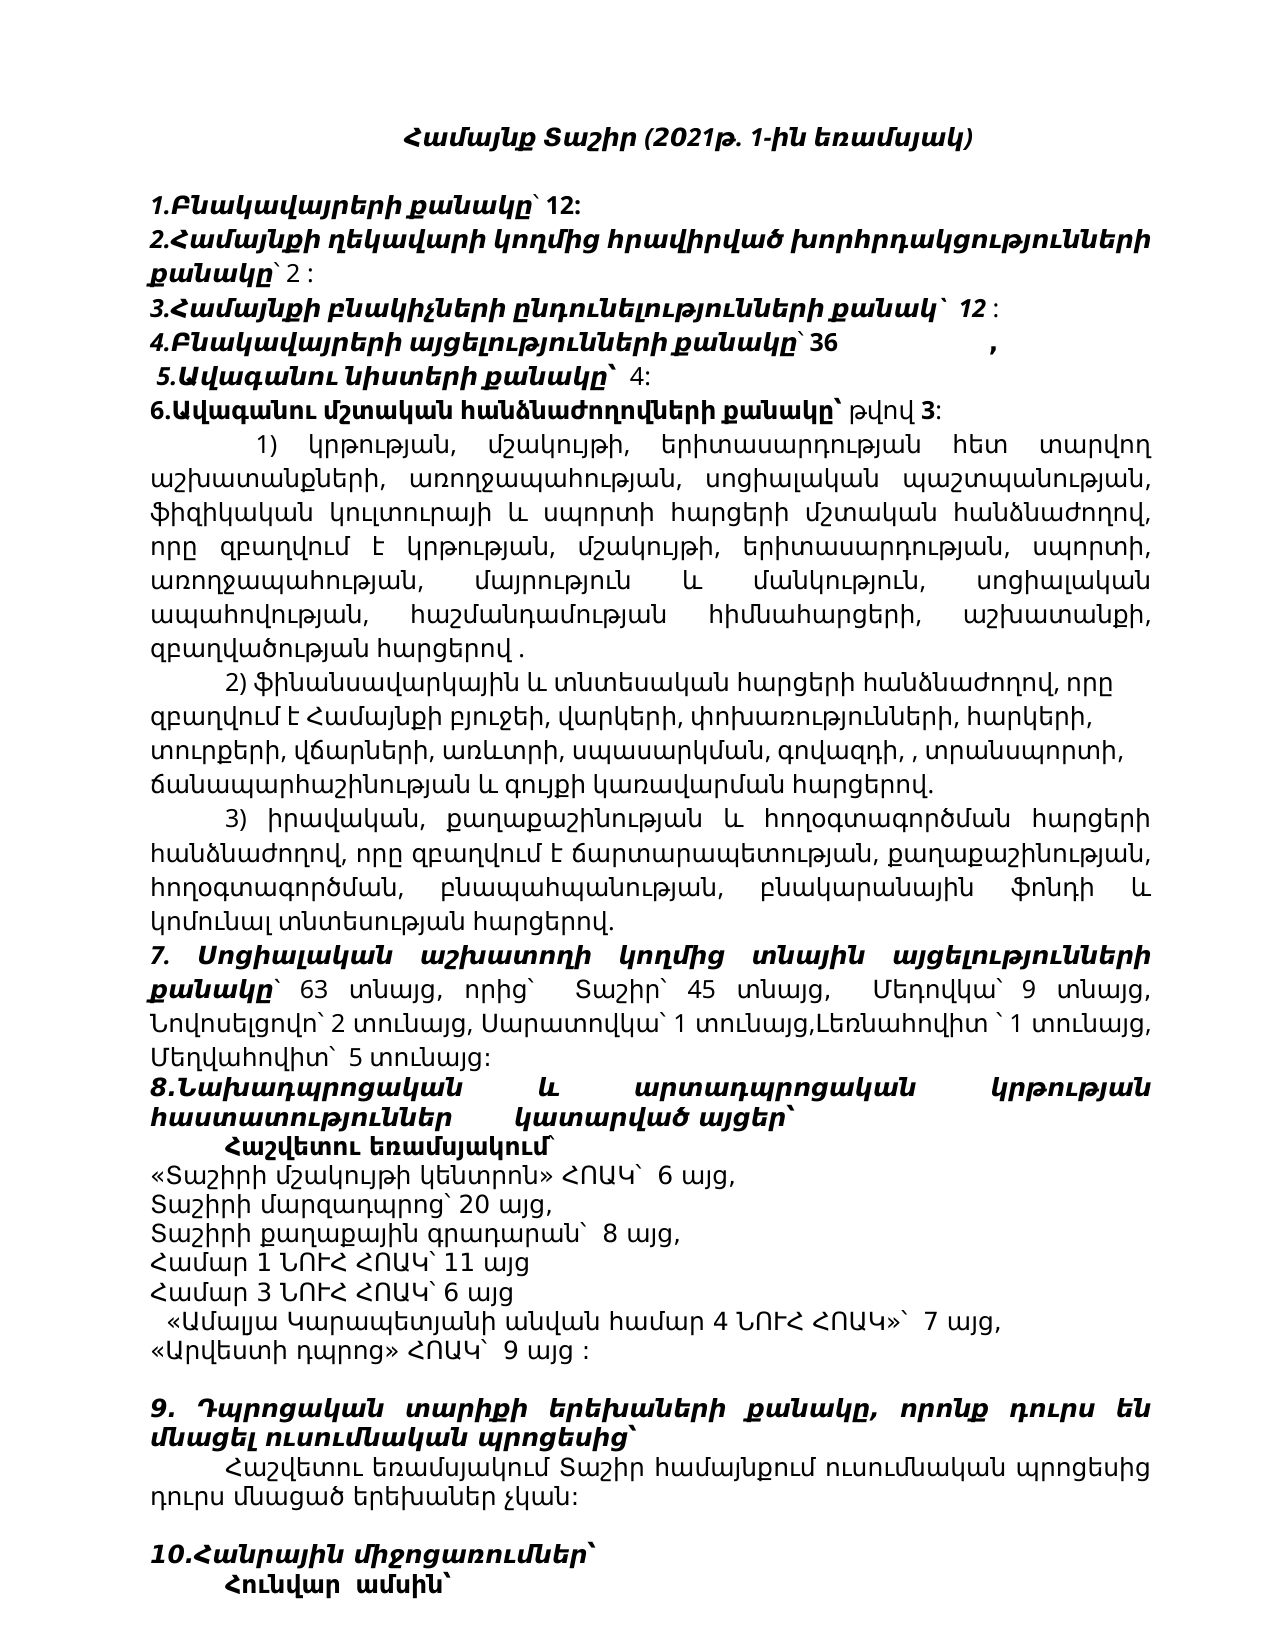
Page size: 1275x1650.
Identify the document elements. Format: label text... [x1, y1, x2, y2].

text 2) ֆինանսավարկային և տնտեսական հարցերի hանձնաժողով, որը զբաղվում է Համայնքի բյուջեի, վարկերի, փոխառությունների, հարկերի, տուրքերի, վճարների, առևտրի, սպասարկման, գովազդի, , տրանսպորտի, ճանապարհաշինության և գույքի կառավարման հարցերով. [150, 665, 1152, 801]
text 8.Նախադպրոցական և արտադպրոցական կրթության հաստատություններ կատարված այցեր՝ [150, 1074, 1152, 1132]
text 6.Ավագանու մշտական հանձնաժողովների քանակը՝ թվով 3: [150, 392, 1152, 426]
text Հաշվետու եռամսյակում՝ «Տաշիրի մշակույթի կենտրոն» ՀՈԱԿ՝ 6 այց, Տաշիրի մարզադպրոց՝ 20 այց, Տաշիրի քաղաքային գրադարան՝ 8 այց, Համար 1 ՆՈՒՀ ՀՈԱԿ՝ 11 այց [150, 1132, 1152, 1278]
text 3) իրավական, քաղաքաշինության և հողօգտագործման հարցերի hանձնաժողով, որը զբաղվում է ճարտարապետության, քաղաքաշինության, հողօգտագործման, բնապահպանության, բնակարանային ֆոնդի և կոմունալ տնտեսության հարցերով. [150, 801, 1152, 937]
text Համայնք Տաշիր (2021թ. 1-ին եռամսյակ) [150, 120, 1152, 154]
text 2.Համայնքի ղեկավարի կողմից հրավիրված խորհրդակցությունների քանակը՝ 2 : [150, 222, 1152, 290]
text Հաշվետու եռամսյակում Տաշիր համայնքում ուսումնական պրոցեսից դուրս մնացած երեխաներ չկան: [150, 1453, 1152, 1511]
text 10.Հանրային միջոցառումներ՝ [150, 1540, 1152, 1569]
text 9. Դպրոցական տարիքի երեխաների քանակը, որոնք դուրս են մնացել ուսումնական պրոցեսից՝ [150, 1394, 1152, 1453]
text 4.Բնակավայրերի այցելությունների քանակը՝ 36 , 5.Ավագանու նիստերի քանակը՝ 4: [150, 324, 1152, 392]
text 7. Սոցիալական աշխատողի կողմից տնային այցելությունների քանակը` 63 տնայց, որից՝ Տաշիր՝ 45 տնայց, Մեդովկա՝ 9 տնայց, Նովոսելցովո՝ 2 տունայց, Սարատովկա՝ 1 տունայց,Լեռնահովիտ ՝ 1 տունայց, Մեղվահովիտ՝ 5 տունայց: [150, 937, 1152, 1074]
text Հունվար ամսին՝ [150, 1569, 1152, 1600]
text 1.Բնակավայրերի քանակը՝ 12: [150, 188, 1152, 222]
text 1) կրթության, մշակույթի, երիտասարդության հետ տարվող աշխատանքների, առողջապահության, սոցիալական պաշտպանության, ֆիզիկական կուլտուրայի և սպորտի հարցերի մշտական հանձնաժողով, որը զբաղվում է կրթության, մշակույթի, երիտասարդության, սպորտի, առողջապահության, մայրություն և մանկություն, սոցիալական ապահովության, հաշմանդամության հիմնահարցերի, աշխատանքի, զբաղվածության հարցերով . [150, 426, 1152, 665]
text 3.Համայնքի բնակիչների ընդունելությունների քանակ` 12 : [150, 290, 1152, 324]
text Համար 3 ՆՈՒՀ ՀՈԱԿ՝ 6 այց «Ամալյա Կարապետյանի անվան համար 4 ՆՈՒՀ ՀՈԱԿ»՝ 7 այց, «Արվեստի դպրոց» ՀՈԱԿ՝ 9 այց : [150, 1278, 1152, 1365]
